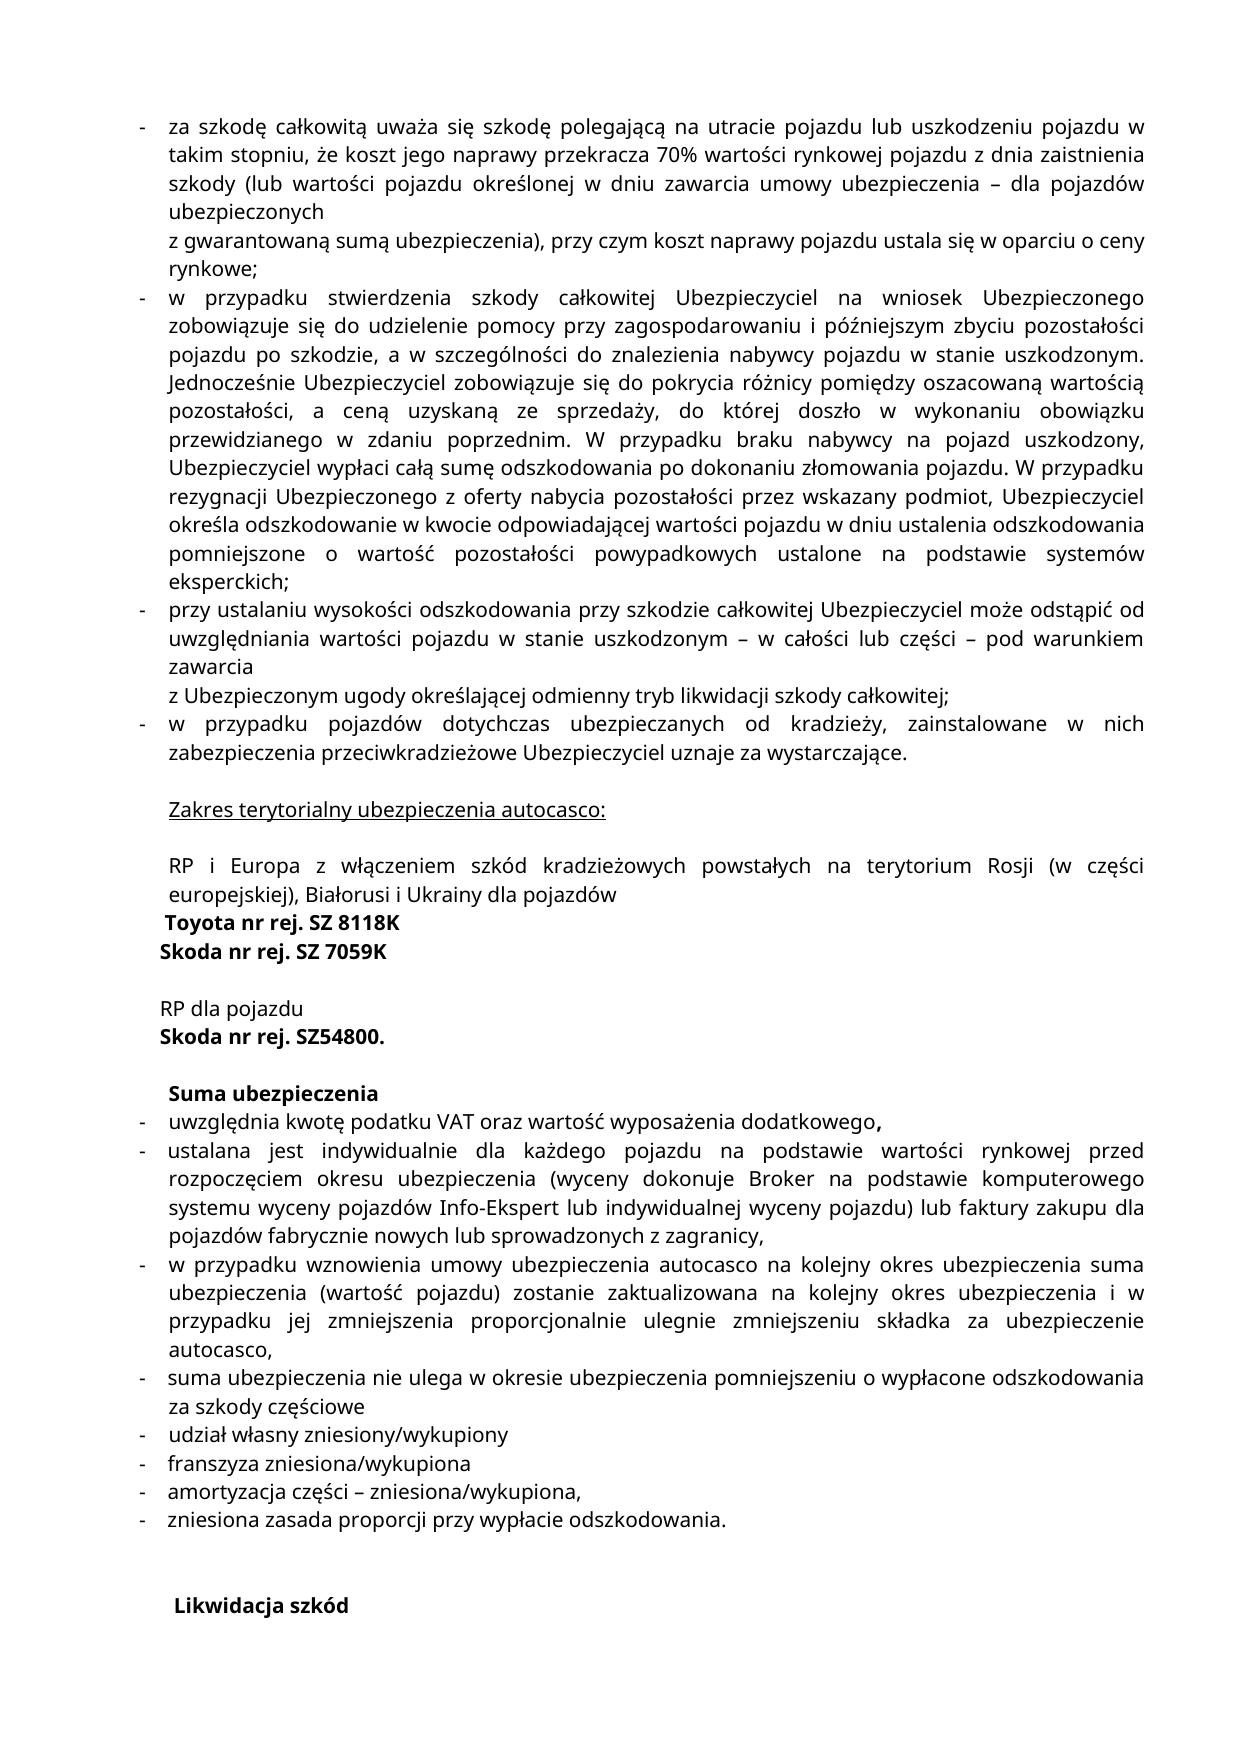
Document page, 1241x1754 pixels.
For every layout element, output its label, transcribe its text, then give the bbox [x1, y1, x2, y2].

text - zniesiona zasada proporcji przy wypłacie odszkodowania. [139, 1506, 1146, 1534]
text RP i Europa z włączeniem szkód kradzieżowych powstałych na terytorium Rosji (w części europejskiej), Białorusi i Ukrainy dla pojazdów [168, 852, 1146, 908]
text Zakres terytorialny ubezpieczenia autocasco: [168, 795, 1146, 823]
text - udział własny zniesiony/wykupiony [139, 1420, 1146, 1449]
text Suma ubezpieczenia [168, 1079, 1146, 1107]
text - w przypadku stwierdzenia szkody całkowitej Ubezpieczyciel na wniosek Ubezpieczonego zobowiązuje się do udzielenie pomocy przy zagospodarowaniu i późniejszym zbyciu pozostałości pojazdu po szkodzie, a w szczególności do znalezienia nabywcy pojazdu w stanie uszkodzonym. Jednocześnie Ubezpieczyciel zobowiązuje się do pokrycia różnicy pomiędzy oszacowaną wartością pozostałości, a ceną uzyskaną ze sprzedaży, do której doszło w wykonaniu obowiązku przewidzianego w zdaniu poprzednim. W przypadku braku nabywcy na pojazd uszkodzony, Ubezpieczyciel wypłaci całą sumę odszkodowania po dokonaniu złomowania pojazdu. W przypadku rezygnacji Ubezpieczonego z oferty nabycia pozostałości przez wskazany podmiot, Ubezpieczyciel określa odszkodowanie w kwocie odpowiadającej wartości pojazdu w dniu ustalenia odszkodowania pomniejszone o wartość pozostałości powypadkowych ustalone na podstawie systemów eksperckich; [139, 283, 1146, 596]
text - w przypadku pojazdów dotychczas ubezpieczanych od kradzieży, zainstalowane w nich zabezpieczenia przeciwkradzieżowe Ubezpieczyciel uznaje za wystarczające. [139, 709, 1146, 766]
text - za szkodę całkowitą uważa się szkodę polegającą na utracie pojazdu lub uszkodzeniu pojazdu w takim stopniu, że koszt jego naprawy przekracza 70% wartości rynkowej pojazdu z dnia zaistnienia szkody (lub wartości pojazdu określonej w dniu zawarcia umowy ubezpieczenia – dla pojazdów ubezpieczonych z gwarantowaną sumą ubezpieczenia), przy czym koszt naprawy pojazdu ustala się w oparciu o ceny rynkowe; [139, 112, 1146, 283]
text Skoda nr rej. SZ54800. [94, 1022, 1146, 1051]
text - ustalana jest indywidualnie dla każdego pojazdu na podstawie wartości rynkowej przed rozpoczęciem okresu ubezpieczenia (wyceny dokonuje Broker na podstawie komputerowego systemu wyceny pojazdów Info-Ekspert lub indywidualnej wyceny pojazdu) lub faktury zakupu dla pojazdów fabrycznie nowych lub sprowadzonych z zagranicy, [139, 1136, 1146, 1250]
text - franszyza zniesiona/wykupiona [139, 1449, 1146, 1477]
text - w przypadku wznowienia umowy ubezpieczenia autocasco na kolejny okres ubezpieczenia suma ubezpieczenia (wartość pojazdu) zostanie zaktualizowana na kolejny okres ubezpieczenia i w przypadku jej zmniejszenia proporcjonalnie ulegnie zmniejszeniu składka za ubezpieczenie autocasco, [139, 1250, 1146, 1363]
text - przy ustalaniu wysokości odszkodowania przy szkodzie całkowitej Ubezpieczyciel może odstąpić od uwzględniania wartości pojazdu w stanie uszkodzonym – w całości lub części – pod warunkiem zawarcia z Ubezpieczonym ugody określającej odmienny tryb likwidacji szkody całkowitej; [139, 596, 1146, 709]
text - amortyzacja części – zniesiona/wykupiona, [139, 1477, 1146, 1506]
text Skoda nr rej. SZ 7059K [94, 937, 1146, 965]
text RP dla pojazdu [94, 994, 1146, 1022]
text - uwzględnia kwotę podatku VAT oraz wartość wyposażenia dodatkowego, [139, 1107, 1146, 1136]
text Toyota nr rej. SZ 8118K [153, 908, 1146, 937]
text - suma ubezpieczenia nie ulega w okresie ubezpieczenia pomniejszeniu o wypłacone odszkodowania za szkody częściowe [139, 1363, 1146, 1420]
text Likwidacja szkód [168, 1591, 1146, 1619]
